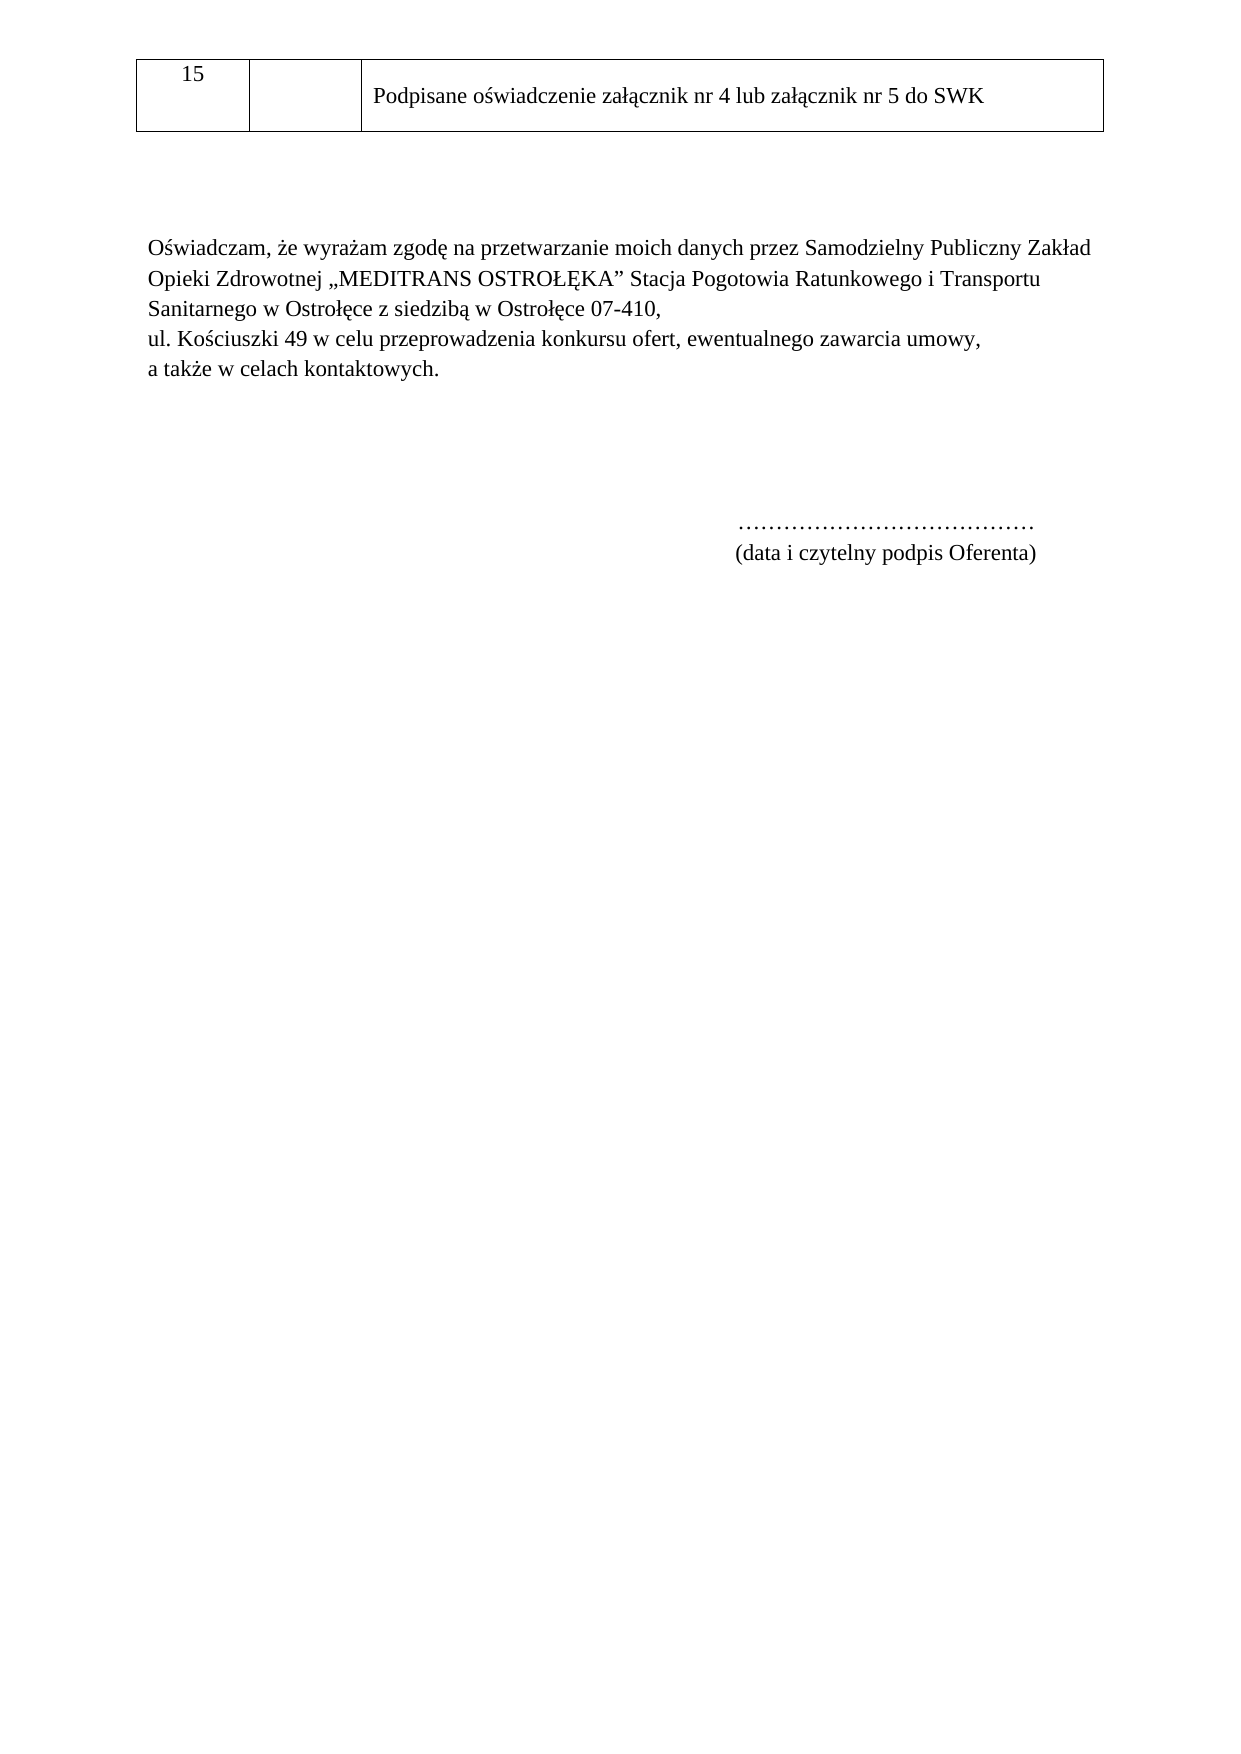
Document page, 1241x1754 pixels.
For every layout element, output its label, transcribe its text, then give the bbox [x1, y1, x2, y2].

text Oświadczam, że wyrażam zgodę na przetwarzanie moich danych przez Samodzielny Publiczny Zakład Opieki Zdrowotnej „MEDITRANS OSTROŁĘKA” Stacja Pogotowia Ratunkowego i Transportu Sanitarnego w Ostrołęce z siedzibą w Ostrołęce 07-410, ul. Kościuszki 49 w celu przeprowadzenia konkursu ofert, ewentualnego zawarcia umowy, a także w celach kontaktowych. [148, 234, 1093, 382]
table_cell [250, 60, 361, 131]
text ………………………………… (data i czytelny podpis Oferenta) [679, 508, 1093, 565]
table_cell Podpisane oświadczenie załącznik nr 4 lub załącznik nr 5 do SWK [362, 60, 1103, 131]
table_cell 15 [137, 60, 249, 131]
